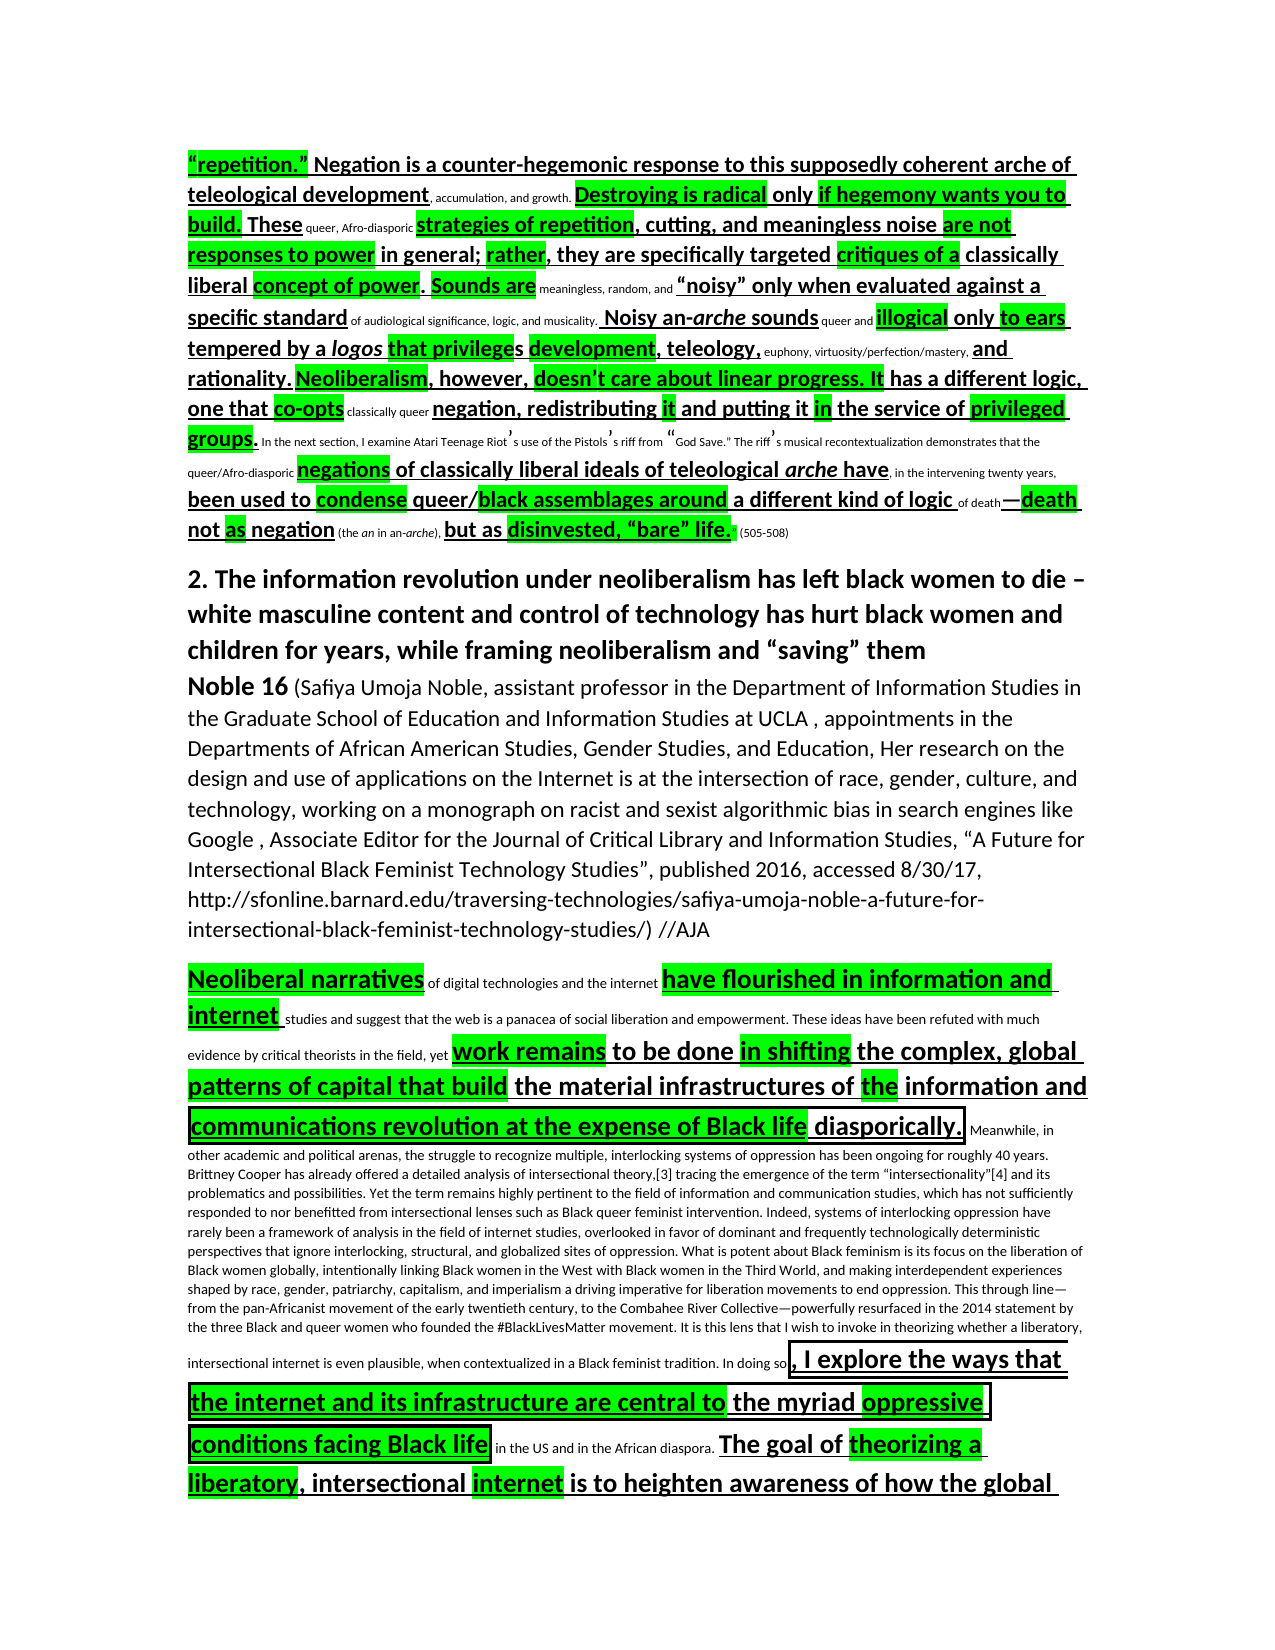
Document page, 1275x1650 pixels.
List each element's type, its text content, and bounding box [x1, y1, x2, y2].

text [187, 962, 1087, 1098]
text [187, 150, 1087, 543]
subtitle 2. The information revolution under neoliberalism has left black women to die – white masculine content and control of technology has hurt black women and children for years, while framing neoliberalism and “saving” them [187, 562, 1087, 666]
text Noble 16 (Safiya Umoja Noble, assistant professor in the Department of Information Studies in the Graduate School of Education and Information Studies at UCLA , appointments in the Departments of African American Studies, Gender Studies, and Education, Her research on the design and use of applications on the Internet is at the intersection of race, gender, culture, and technology, working on a monograph on racist and sexist algorithmic bias in search engines like Google , Associate Editor for the Journal of Critical Library and Information Studies, “A Future for Intersectional Black Feminist Technology Studies”, published 2016, accessed 8/30/17, http://sfonline.barnard.edu/traversing-technologies/safiya-umoja-noble-a-future-for-intersectional-black-feminist-technology-studies/) //AJA [187, 669, 1087, 944]
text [187, 1099, 1087, 1499]
